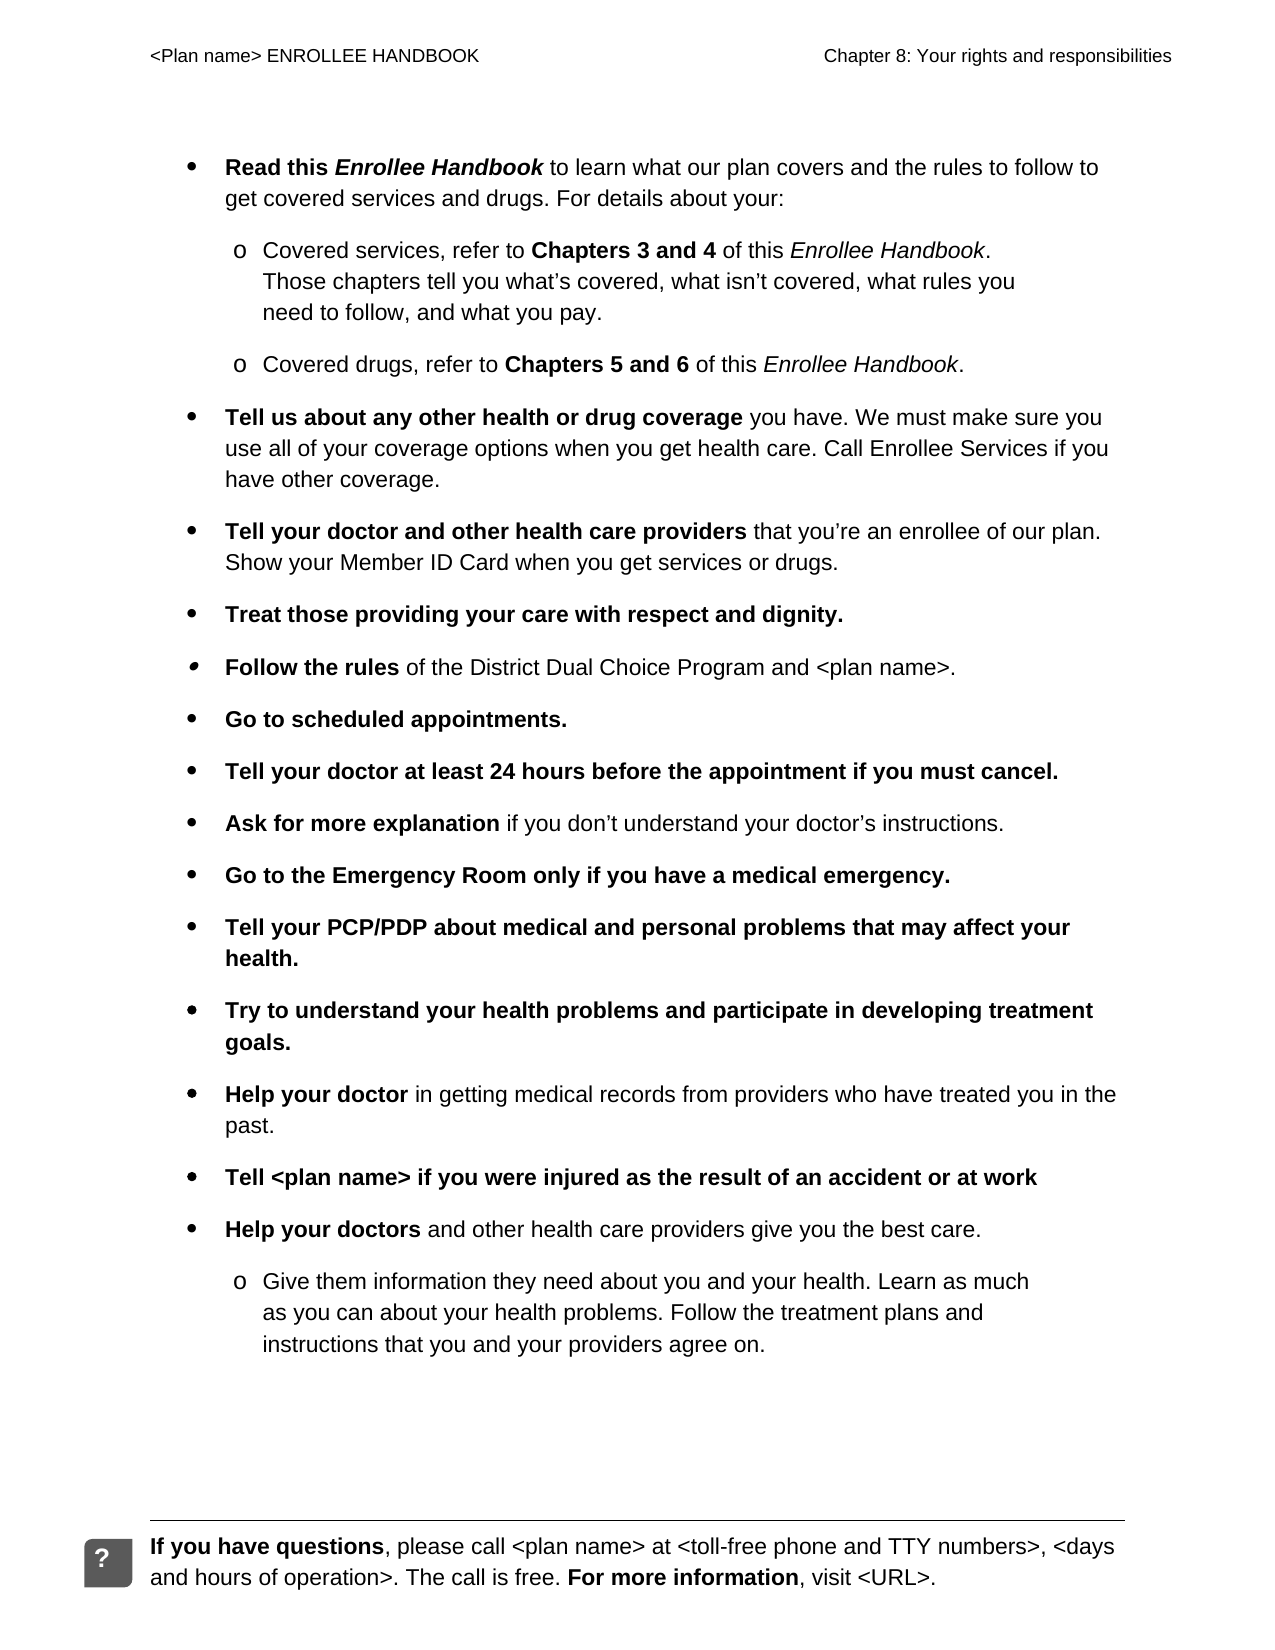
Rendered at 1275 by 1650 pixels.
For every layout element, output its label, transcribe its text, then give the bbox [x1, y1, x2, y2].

text Go to the Emergency Room only if you have a medical emergency. [187, 858, 1125, 889]
text Help your doctors and other health care providers give you the best care. [187, 1212, 1125, 1244]
text Read this Enrollee Handbook to learn what our plan covers and the rules to follow to get covered services and drugs. For details about your: [187, 150, 1125, 212]
text Tell your doctor at least 24 hours before the appointment if you must cancel. [187, 754, 1125, 785]
text Tell us about any other health or drug coverage you have. We must make sure you use all of your coverage options when you get health care. Call Enrollee Services if you have other coverage. [187, 400, 1125, 494]
text Covered services, refer to Chapters 3 and 4 of this Enrollee Handbook. Those chapters tell you what’s covered, what isn’t covered, what rules you need to follow, and what you pay. [232, 233, 1050, 327]
text Try to understand your health problems and participate in developing treatment goals. [187, 994, 1125, 1056]
text Tell your doctor and other health care providers that you’re an enrollee of our plan. Show your Member ID Card when you get services or drugs. [187, 514, 1125, 577]
text Tell your PCP/PDP about medical and personal problems that may affect your health. [187, 910, 1125, 973]
text Tell <plan name> if you were injured as the result of an accident or at work [187, 1160, 1125, 1192]
text Help your doctor in getting medical records from providers who have treated you in the past. [187, 1077, 1125, 1139]
text Ask for more explanation if you don’t understand your doctor’s instructions. [187, 806, 1125, 837]
text Go to scheduled appointments. [187, 702, 1125, 733]
text Covered drugs, refer to Chapters 5 and 6 of this Enrollee Handbook. [232, 348, 1050, 379]
text Follow the rules of the District Dual Choice Program and <plan name>. [187, 650, 1125, 681]
text Treat those providing your care with respect and dignity. [187, 598, 1125, 629]
text Give them information they need about you and your health. Learn as much as you can about your health problems. Follow the treatment plans and instructions that you and your providers agree on. [232, 1264, 1050, 1358]
